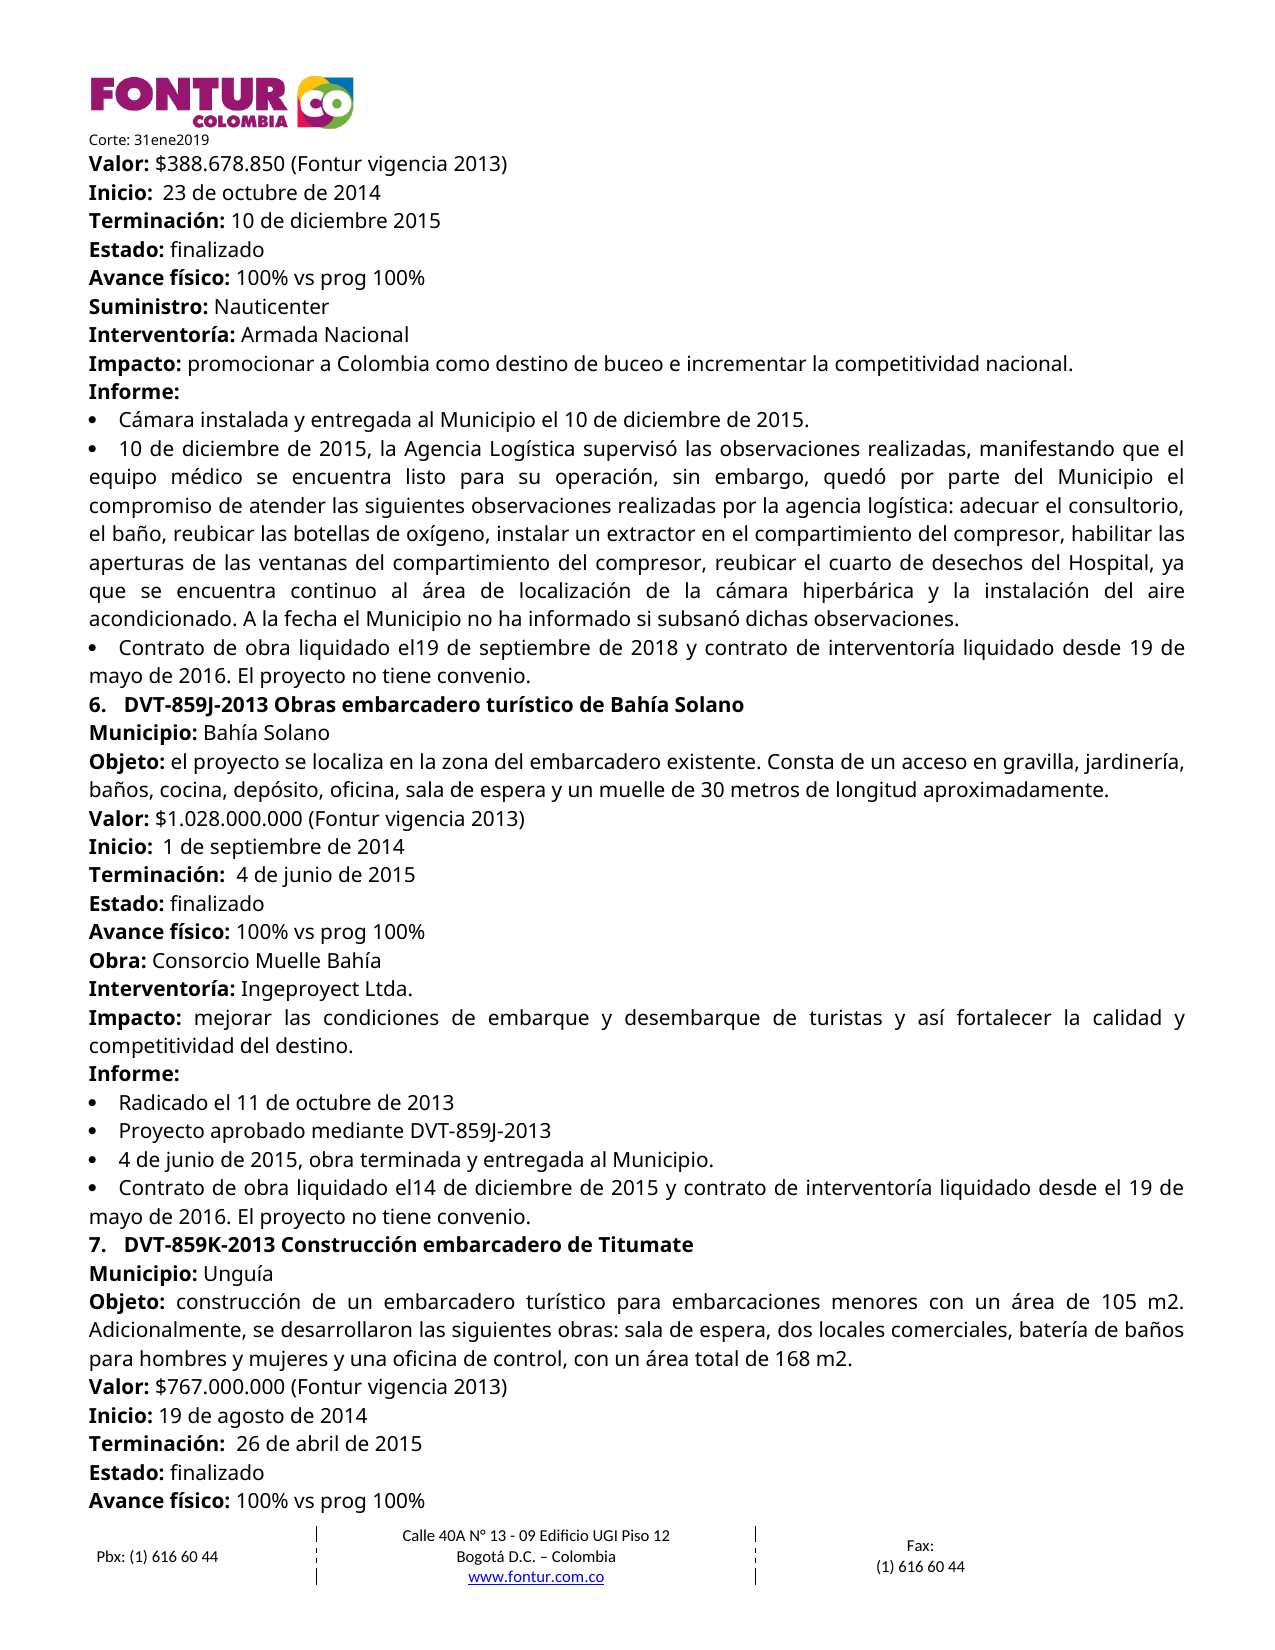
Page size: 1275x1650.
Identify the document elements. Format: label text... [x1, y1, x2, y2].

text Interventoría: Ingeproyect Ltda. [89, 974, 1186, 1003]
text Avance físico: 100% vs prog 100% [89, 1486, 1186, 1514]
text Estado: finalizado [89, 889, 1186, 917]
text Inicio: 23 de octubre de 2014 [89, 178, 1186, 206]
list Cámara instalada y entregada al Municipio el 10 de diciembre de 2015. [89, 406, 1186, 434]
list DVT-859K-2013 Construcción embarcadero de Titumate [89, 1230, 1186, 1259]
text Avance físico: 100% vs prog 100% [89, 917, 1186, 946]
list Contrato de obra liquidado el14 de diciembre de 2015 y contrato de interventoría liquidado desde el 19 de mayo de 2016. El proyecto no tiene convenio. [89, 1173, 1186, 1230]
text Valor: $767.000.000 (Fontur vigencia 2013) [89, 1372, 1186, 1401]
text Terminación: 26 de abril de 2015 [89, 1429, 1186, 1458]
text Terminación: 4 de junio de 2015 [89, 861, 1186, 889]
text Terminación: 10 de diciembre 2015 [89, 206, 1186, 235]
text Informe: [89, 377, 1186, 406]
list 10 de diciembre de 2015, la Agencia Logística supervisó las observaciones realizadas, manifestando que el equipo médico se encuentra listo para su operación, sin embargo, quedó por parte del Municipio el compromiso de atender las siguientes observaciones realizadas por la agencia logística: adecuar el consultorio, el baño, reubicar las botellas de oxígeno, instalar un extractor en el compartimiento del compresor, habilitar las aperturas de las ventanas del compartimiento del compresor, reubicar el cuarto de desechos del Hospital, ya que se encuentra continuo al área de localización de la cámara hiperbárica y la instalación del aire acondicionado. A la fecha el Municipio no ha informado si subsanó dichas observaciones. [89, 434, 1186, 633]
list Radicado el 11 de octubre de 2013 [89, 1088, 1186, 1116]
list Proyecto aprobado mediante DVT-859J-2013 [89, 1116, 1186, 1145]
text Avance físico: 100% vs prog 100% [89, 263, 1186, 292]
text Suministro: Nauticenter [89, 292, 1186, 320]
text Informe: [89, 1059, 1186, 1088]
text Municipio: Bahía Solano [89, 718, 1186, 747]
text Objeto: el proyecto se localiza en la zona del embarcadero existente. Consta de un acceso en gravilla, jardinería, baños, cocina, depósito, oficina, sala de espera y un muelle de 30 metros de longitud aproximadamente. [89, 747, 1186, 804]
text Municipio: Unguía [89, 1259, 1186, 1287]
list Contrato de obra liquidado el19 de septiembre de 2018 y contrato de interventoría liquidado desde 19 de mayo de 2016. El proyecto no tiene convenio. [89, 633, 1186, 690]
list DVT-859J-2013 Obras embarcadero turístico de Bahía Solano [89, 690, 1186, 718]
text Objeto: construcción de un embarcadero turístico para embarcaciones menores con un área de 105 m2. Adicionalmente, se desarrollaron las siguientes obras: sala de espera, dos locales comerciales, batería de baños para hombres y mujeres y una oficina de control, con un área total de 168 m2. [89, 1287, 1186, 1372]
text Estado: finalizado [89, 235, 1186, 263]
text Inicio: 1 de septiembre de 2014 [89, 832, 1186, 861]
text Obra: Consorcio Muelle Bahía [89, 946, 1186, 974]
text Impacto: promocionar a Colombia como destino de buceo e incrementar la competitividad nacional. [89, 349, 1186, 377]
text Interventoría: Armada Nacional [89, 320, 1186, 349]
text Valor: $1.028.000.000 (Fontur vigencia 2013) [89, 804, 1186, 832]
text Estado: finalizado [89, 1458, 1186, 1486]
picture [88, 73, 355, 130]
text Valor: $388.678.850 (Fontur vigencia 2013) [89, 149, 1186, 178]
list 4 de junio de 2015, obra terminada y entregada al Municipio. [89, 1145, 1186, 1173]
text Inicio: 19 de agosto de 2014 [89, 1401, 1186, 1429]
text Impacto: mejorar las condiciones de embarque y desembarque de turistas y así fortalecer la calidad y competitividad del destino. [89, 1003, 1186, 1059]
